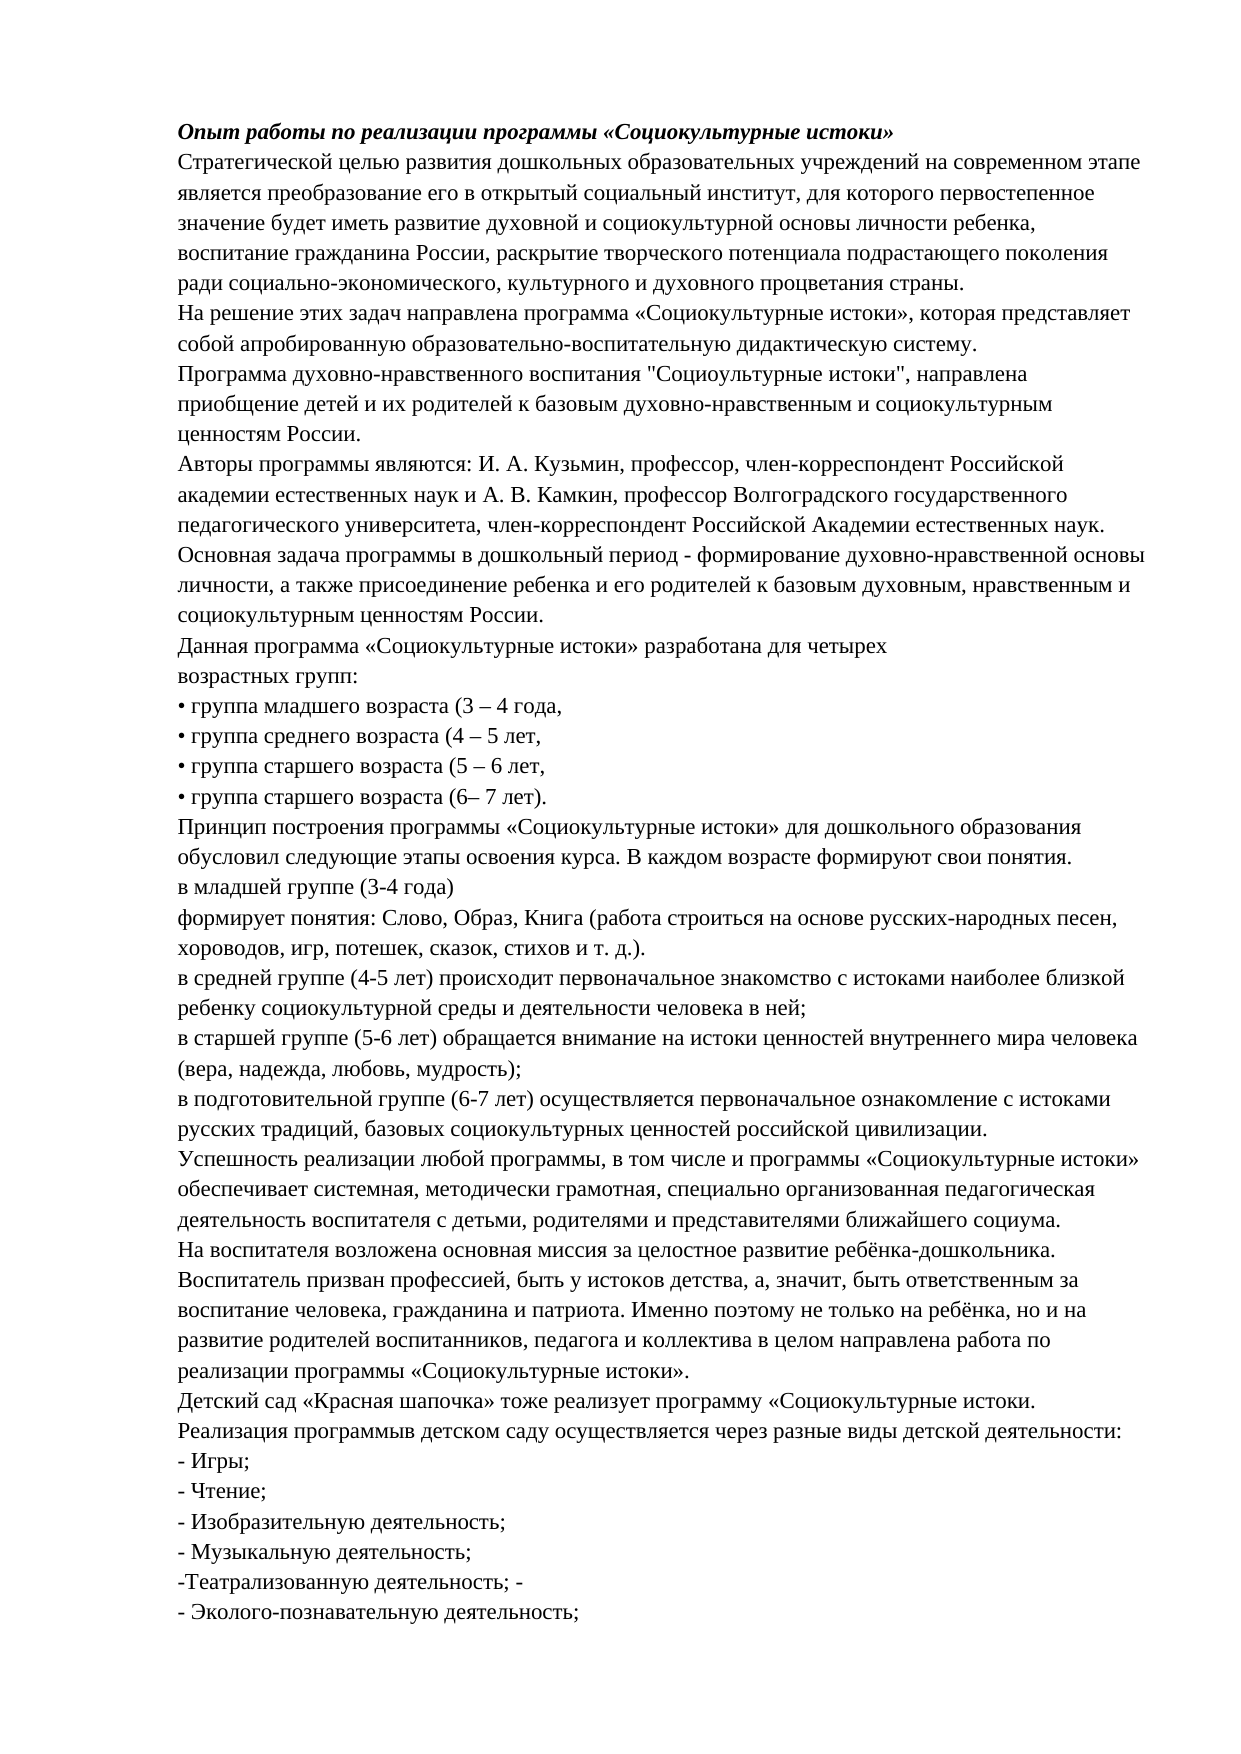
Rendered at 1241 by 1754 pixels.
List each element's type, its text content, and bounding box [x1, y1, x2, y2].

text Опыт работы по реализации программы «Социокультурные истоки» [177, 118, 1152, 144]
text Авторы программы являются: И. А. Кузьмин, профессор, член-корреспондент Российской академии естественных наук и А. В. Камкин, профессор Волгоградского государственного педагогического университета, член-корреспондент Российской Академии естественных наук. [177, 450, 1152, 537]
text На решение этих задач направлена программа «Социокультурные истоки», которая представляет собой апробированную образовательно-воспитательную дидактическую систему. [177, 299, 1152, 356]
text На воспитателя возложена основная миссия за целостное развитие ребёнка-дошкольника. Воспитатель призван профессией, быть у истоков детства, а, значит, быть ответственным за воспитание человека, гражданина и патриота. Именно поэтому не только на ребёнка, но и на развитие родителей воспитанников, педагога и коллектива в целом направлена работа по реализации программы «Социокультурные истоки». [177, 1236, 1152, 1383]
text в младшей группе (3-4 года) [177, 873, 1152, 900]
text • группа младшего возраста (3 – 4 года, [177, 692, 1152, 718]
text Стратегической целью развития дошкольных образовательных учреждений на современном этапе является преобразование его в открытый социальный институт, для которого первостепенное значение будет иметь развитие духовной и социокультурной основы личности ребенка, воспитание гражданина России, раскрытие творческого потенциала подрастающего поколения ради социально-экономического, культурного и духовного процветания страны. [177, 148, 1152, 296]
text • группа старшего возраста (5 – 6 лет, [177, 752, 1152, 779]
text - Игры; [177, 1447, 1152, 1474]
text в старшей группе (5-6 лет) обращается внимание на истоки ценностей внутреннего мира человека (вера, надежда, любовь, мудрость); [177, 1024, 1152, 1081]
text Принцип построения программы «Социокультурные истоки» для дошкольного образования обусловил следующие этапы освоения курса. В каждом возрасте формируют свои понятия. [177, 813, 1152, 869]
text Реализация программыв детском саду осуществляется через разные виды детской деятельности: [177, 1417, 1152, 1443]
text Данная программа «Социокультурные истоки» разработана для четырех [177, 632, 1152, 658]
text возрастных групп: [177, 662, 1152, 688]
text Основная задача программы в дошкольный период - формирование духовно-нравственной основы личности, а также присоединение ребенка и его родителей к базовым духовным, нравственным и социокультурным ценностям России. [177, 541, 1152, 628]
text • группа среднего возраста (4 – 5 лет, [177, 722, 1152, 749]
text - Музыкальную деятельность; [177, 1538, 1152, 1564]
text -Театрализованную деятельность; - [177, 1568, 1152, 1594]
text • группа старшего возраста (6– 7 лет). [177, 783, 1152, 809]
text - Изобразительную деятельность; [177, 1508, 1152, 1534]
text - Чтение; [177, 1477, 1152, 1504]
text - Эколого-познавательную деятельность; [177, 1598, 1152, 1625]
text Программа духовно-нравственного воспитания "Социоультурные истоки", направлена приобщение детей и их родителей к базовым духовно-нравственным и социокультурным ценностям России. [177, 360, 1152, 447]
text в подготовительной группе (6-7 лет) осуществляется первоначальное ознакомление с истоками русских традиций, базовых социокультурных ценностей российской цивилизации. [177, 1085, 1152, 1141]
text формирует понятия: Слово, Образ, Книга (работа строиться на основе русских-народных песен, хороводов, игр, потешек, сказок, стихов и т. д.). [177, 903, 1152, 960]
text Детский сад «Красная шапочка» тоже реализует программу «Социокультурные истоки. [177, 1387, 1152, 1413]
text в средней группе (4-5 лет) происходит первоначальное знакомство с истоками наиболее близкой ребенку социокультурной среды и деятельности человека в ней; [177, 964, 1152, 1021]
text Успешность реализации любой программы, в том числе и программы «Социокультурные истоки» обеспечивает системная, методически грамотная, специально организованная педагогическая деятельность воспитателя с детьми, родителями и представителями ближайшего социума. [177, 1145, 1152, 1232]
